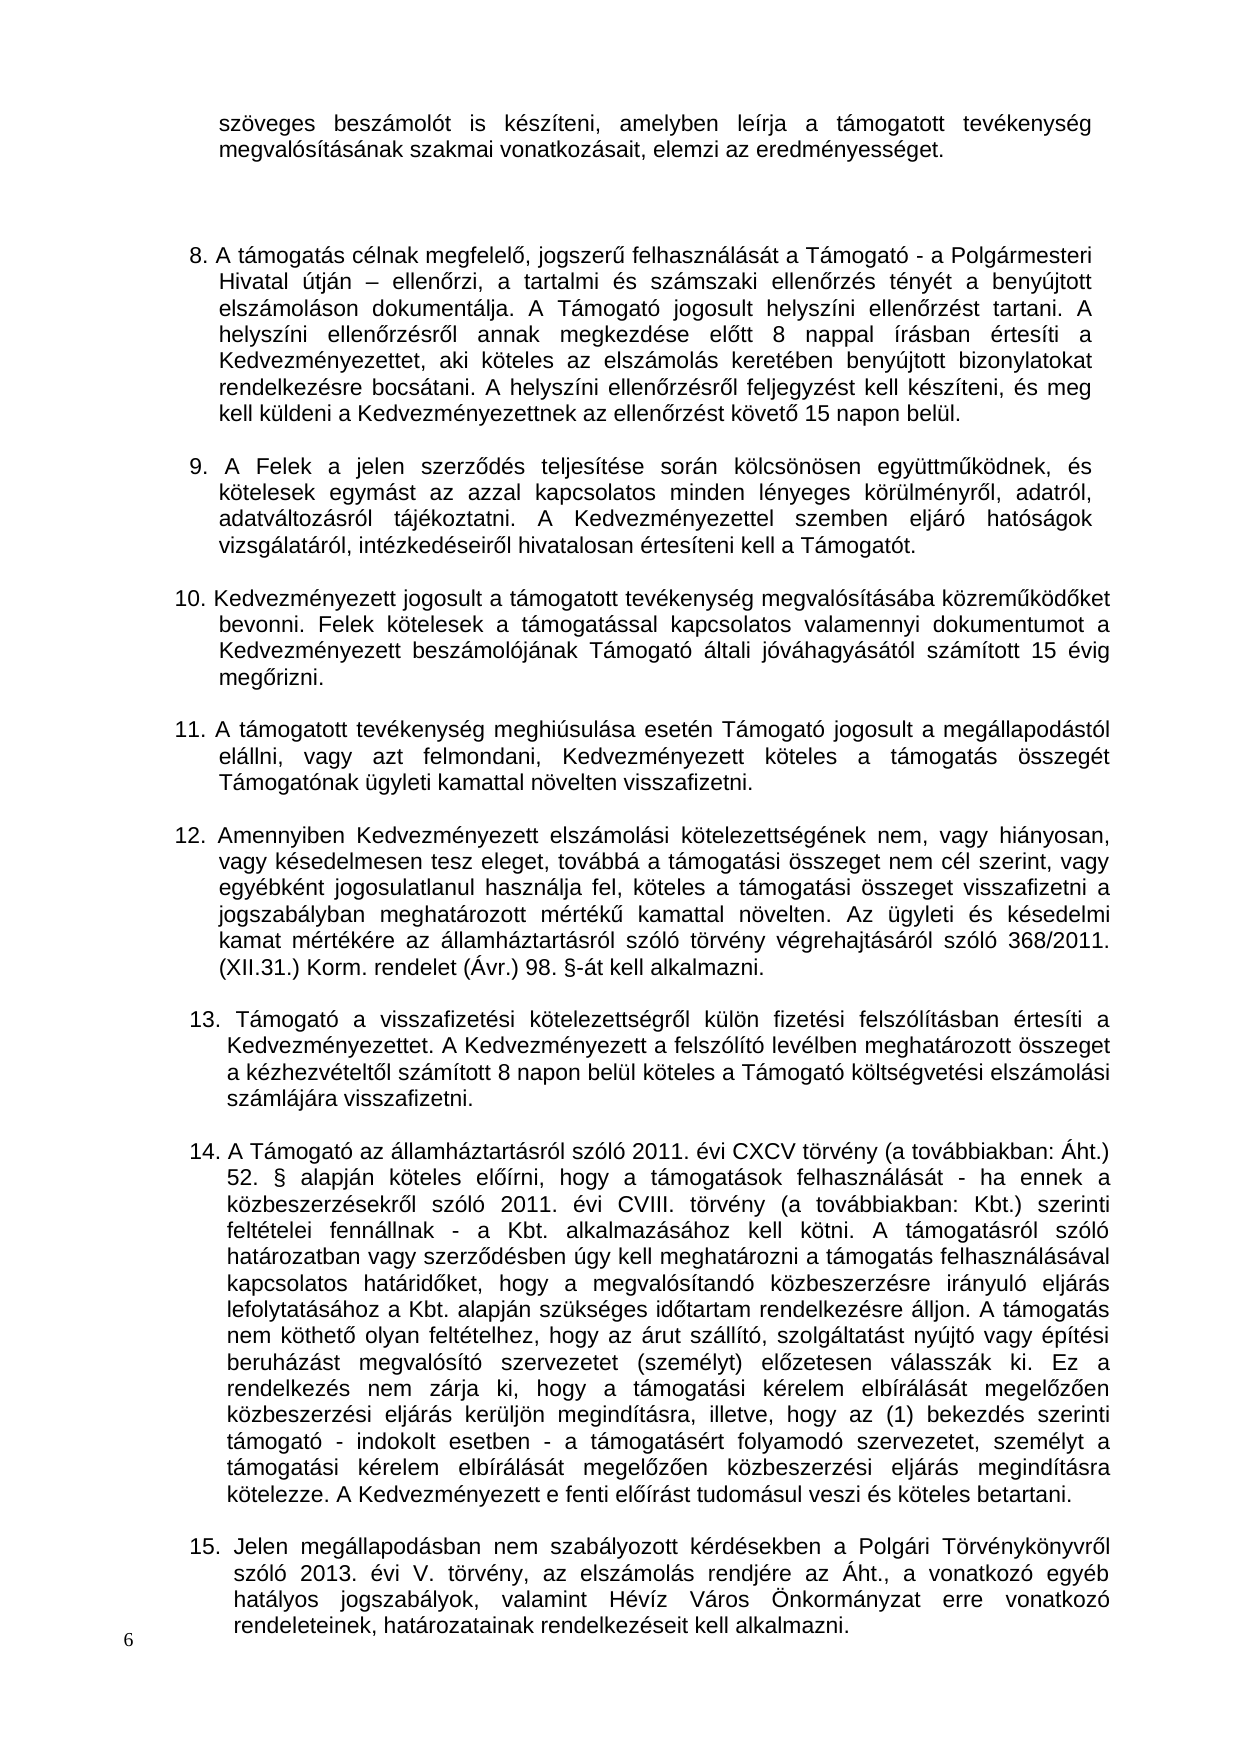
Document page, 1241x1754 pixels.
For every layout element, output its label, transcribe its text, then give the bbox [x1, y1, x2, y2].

text 9. A Felek a jelen szerződés teljesítése során kölcsönösen együttműködnek, és kötelesek egymást az azzal kapcsolatos minden lényeges körülményről, adatról, adatváltozásról tájékoztatni. A Kedvezményezettel szemben eljáró hatóságok vizsgálatáról, intézkedéseiről hivatalosan értesíteni kell a Támogatót. [189, 453, 1093, 558]
text 8. A támogatás célnak megfelelő, jogszerű felhasználását a Támogató - a Polgármesteri Hivatal útján – ellenőrzi, a tartalmi és számszaki ellenőrzés tényét a benyújtott elszámoláson dokumentálja. A Támogató jogosult helyszíni ellenőrzést tartani. A helyszíni ellenőrzésről annak megkezdése előtt 8 nappal írásban értesíti a Kedvezményezettet, aki köteles az elszámolás keretében benyújtott bizonylatokat rendelkezésre bocsátani. A helyszíni ellenőrzésről feljegyzést kell készíteni, és meg kell küldeni a Kedvezményezettnek az ellenőrzést követő 15 napon belül. [189, 242, 1093, 426]
text 14. A Támogató az államháztartásról szóló 2011. évi CXCV törvény (a továbbiakban: Áht.) 52. § alapján köteles előírni, hogy a támogatások felhasználását - ha ennek a közbeszerzésekről szóló 2011. évi CVIII. törvény (a továbbiakban: Kbt.) szerinti feltételei fennállnak - a Kbt. alkalmazásához kell kötni. A támogatásról szóló határozatban vagy szerződésben úgy kell meghatározni a támogatás felhasználásával kapcsolatos határidőket, hogy a megvalósítandó közbeszerzésre irányuló eljárás lefolytatásához a Kbt. alapján szükséges időtartam rendelkezésre álljon. A támogatás nem köthető olyan feltételhez, hogy az árut szállító, szolgáltatást nyújtó vagy építési beruházást megvalósító szervezetet (személyt) előzetesen válasszák ki. Ez a rendelkezés nem zárja ki, hogy a támogatási kérelem elbírálását megelőzően közbeszerzési eljárás kerüljön megindításra, illetve, hogy az (1) bekezdés szerinti támogató - indokolt esetben - a támogatásért folyamodó szervezetet, személyt a támogatási kérelem elbírálását megelőzően közbeszerzési eljárás megindításra kötelezze. A Kedvezményezett e fenti előírást tudomásul veszi és köteles betartani. [159, 1138, 1081, 1507]
text 15. Jelen megállapodásban nem szabályozott kérdésekben a Polgári Törvénykönyvről szóló 2013. évi V. törvény, az elszámolás rendjére az Áht., a vonatkozó egyéb hatályos jogszabályok, valamint Hévíz Város Önkormányzat erre vonatkozó rendeleteinek, határozatainak rendelkezéseit kell alkalmazni. [159, 1533, 1081, 1639]
text 11. A támogatott tevékenység meghiúsulása esetén Támogató jogosult a megállapodástól elállni, vagy azt felmondani, Kedvezményezett köteles a támogatás összegét Támogatónak ügyleti kamattal növelten visszafizetni. [174, 716, 1110, 795]
text 10. Kedvezményezett jogosult a támogatott tevékenység megvalósításába közreműködőket bevonni. Felek kötelesek a támogatással kapcsolatos valamennyi dokumentumot a Kedvezményezett beszámolójának Támogató általi jóváhagyásától számított 15 évig megőrizni. [174, 584, 1110, 690]
text 12. Amennyiben Kedvezményezett elszámolási kötelezettségének nem, vagy hiányosan, vagy késedelmesen tesz eleget, továbbá a támogatási összeget nem cél szerint, vagy egyébként jogosulatlanul használja fel, köteles a támogatási összeget visszafizetni a jogszabályban meghatározott mértékű kamattal növelten. Az ügyleti és késedelmi kamat mértékére az államháztartásról szóló törvény végrehajtásáról szóló 368/2011. (XII.31.) Korm. rendelet (Ávr.) 98. §-át kell alkalmazni. [174, 822, 1110, 980]
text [189, 110, 1093, 163]
text 13. Támogató a visszafizetési kötelezettségről külön fizetési felszólításban értesíti a Kedvezményezettet. A Kedvezményezett a felszólító levélben meghatározott összeget a kézhezvételtől számított 8 napon belül köteles a Támogató költségvetési elszámolási számlájára visszafizetni. [159, 1006, 1081, 1112]
